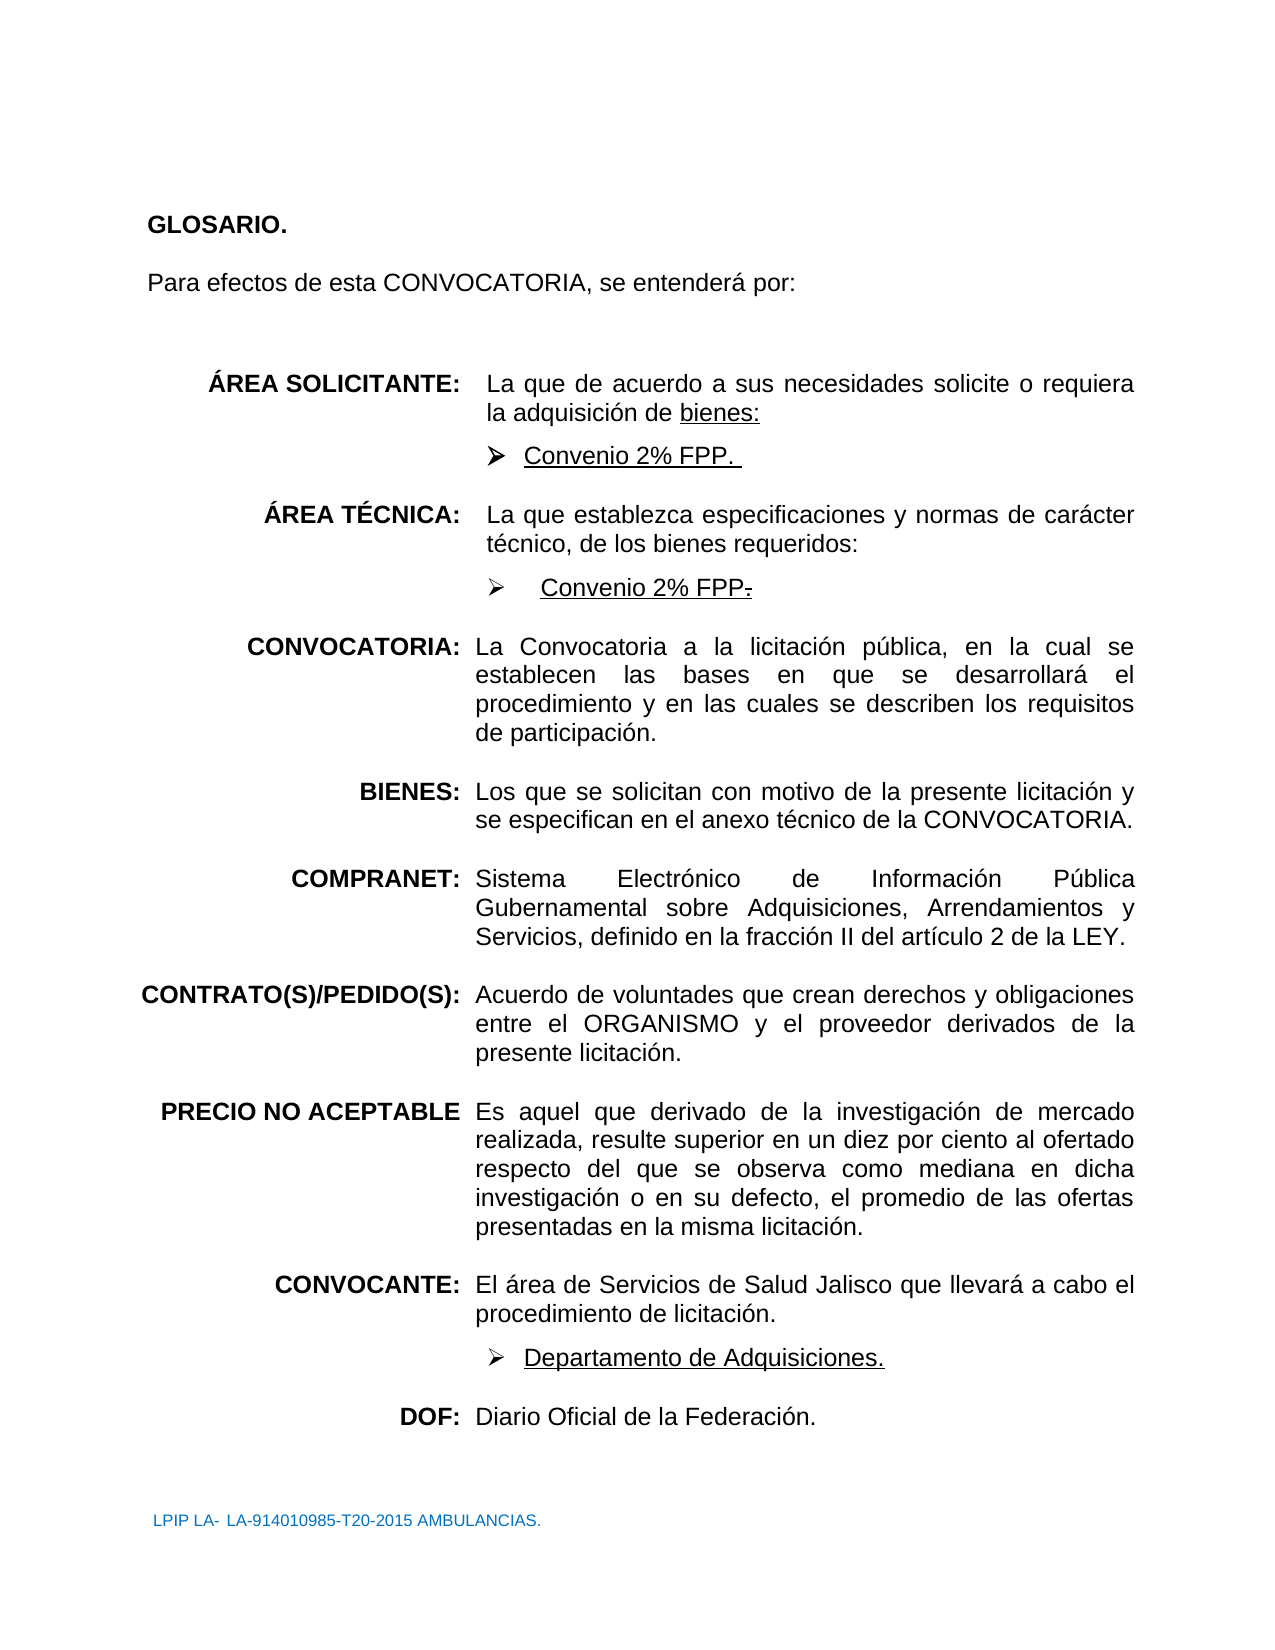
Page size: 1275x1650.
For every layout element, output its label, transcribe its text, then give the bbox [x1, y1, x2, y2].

table_cell La Convocatoria a la licitación pública, en la cual se establecen las bases en que se desarrollará el procedimiento y en las cuales se describen los requisitos de participación. [468, 616, 1143, 761]
table_header ÁREA SOLICITANTE: [132, 354, 468, 485]
table_cell ÁREA TÉCNICA: [132, 485, 468, 616]
table_cell BIENES: [132, 761, 468, 849]
table_cell DOF: [132, 1387, 468, 1445]
table_cell Sistema Electrónico de Información Pública Gubernamental sobre Adquisiciones, Arrendamientos y Servicios, definido en la fracción II del artículo 2 de la LEY. [468, 849, 1143, 965]
subtitle GLOSARIO. [147, 210, 1128, 239]
text Para efectos de esta CONVOCATORIA, se entenderá por: [147, 267, 1128, 296]
table_cell La que establezca especificaciones y normas de carácter técnico, de los bienes requeridos: Convenio 2% FPP. [468, 485, 1143, 616]
table_cell Es aquel que derivado de la investigación de mercado realizada, resulte superior en un diez por ciento al ofertado respecto del que se observa como mediana en dicha investigación o en su defecto, el promedio de las ofertas presentadas en la misma licitación. [468, 1081, 1143, 1255]
table_cell El área de Servicios de Salud Jalisco que llevará a cabo el procedimiento de licitación. Departamento de Adquisiciones. [468, 1255, 1143, 1387]
table_cell COMPRANET: [132, 849, 468, 965]
table_header La que de acuerdo a sus necesidades solicite o requiera la adquisición de bienes: Convenio 2% FPP. [468, 354, 1143, 485]
table_cell Diario Oficial de la Federación. [468, 1387, 1143, 1445]
table_cell PRECIO NO ACEPTABLE [132, 1081, 468, 1255]
table_cell Los que se solicitan con motivo de la presente licitación y se especifican en el anexo técnico de la CONVOCATORIA. [468, 761, 1143, 849]
table_cell CONVOCATORIA: [132, 616, 468, 761]
table_cell CONVOCANTE: [132, 1255, 468, 1387]
table_cell Acuerdo de voluntades que crean derechos y obligaciones entre el ORGANISMO y el proveedor derivados de la presente licitación. [468, 965, 1143, 1081]
table_cell CONTRATO(S)/PEDIDO(S): [132, 965, 468, 1081]
